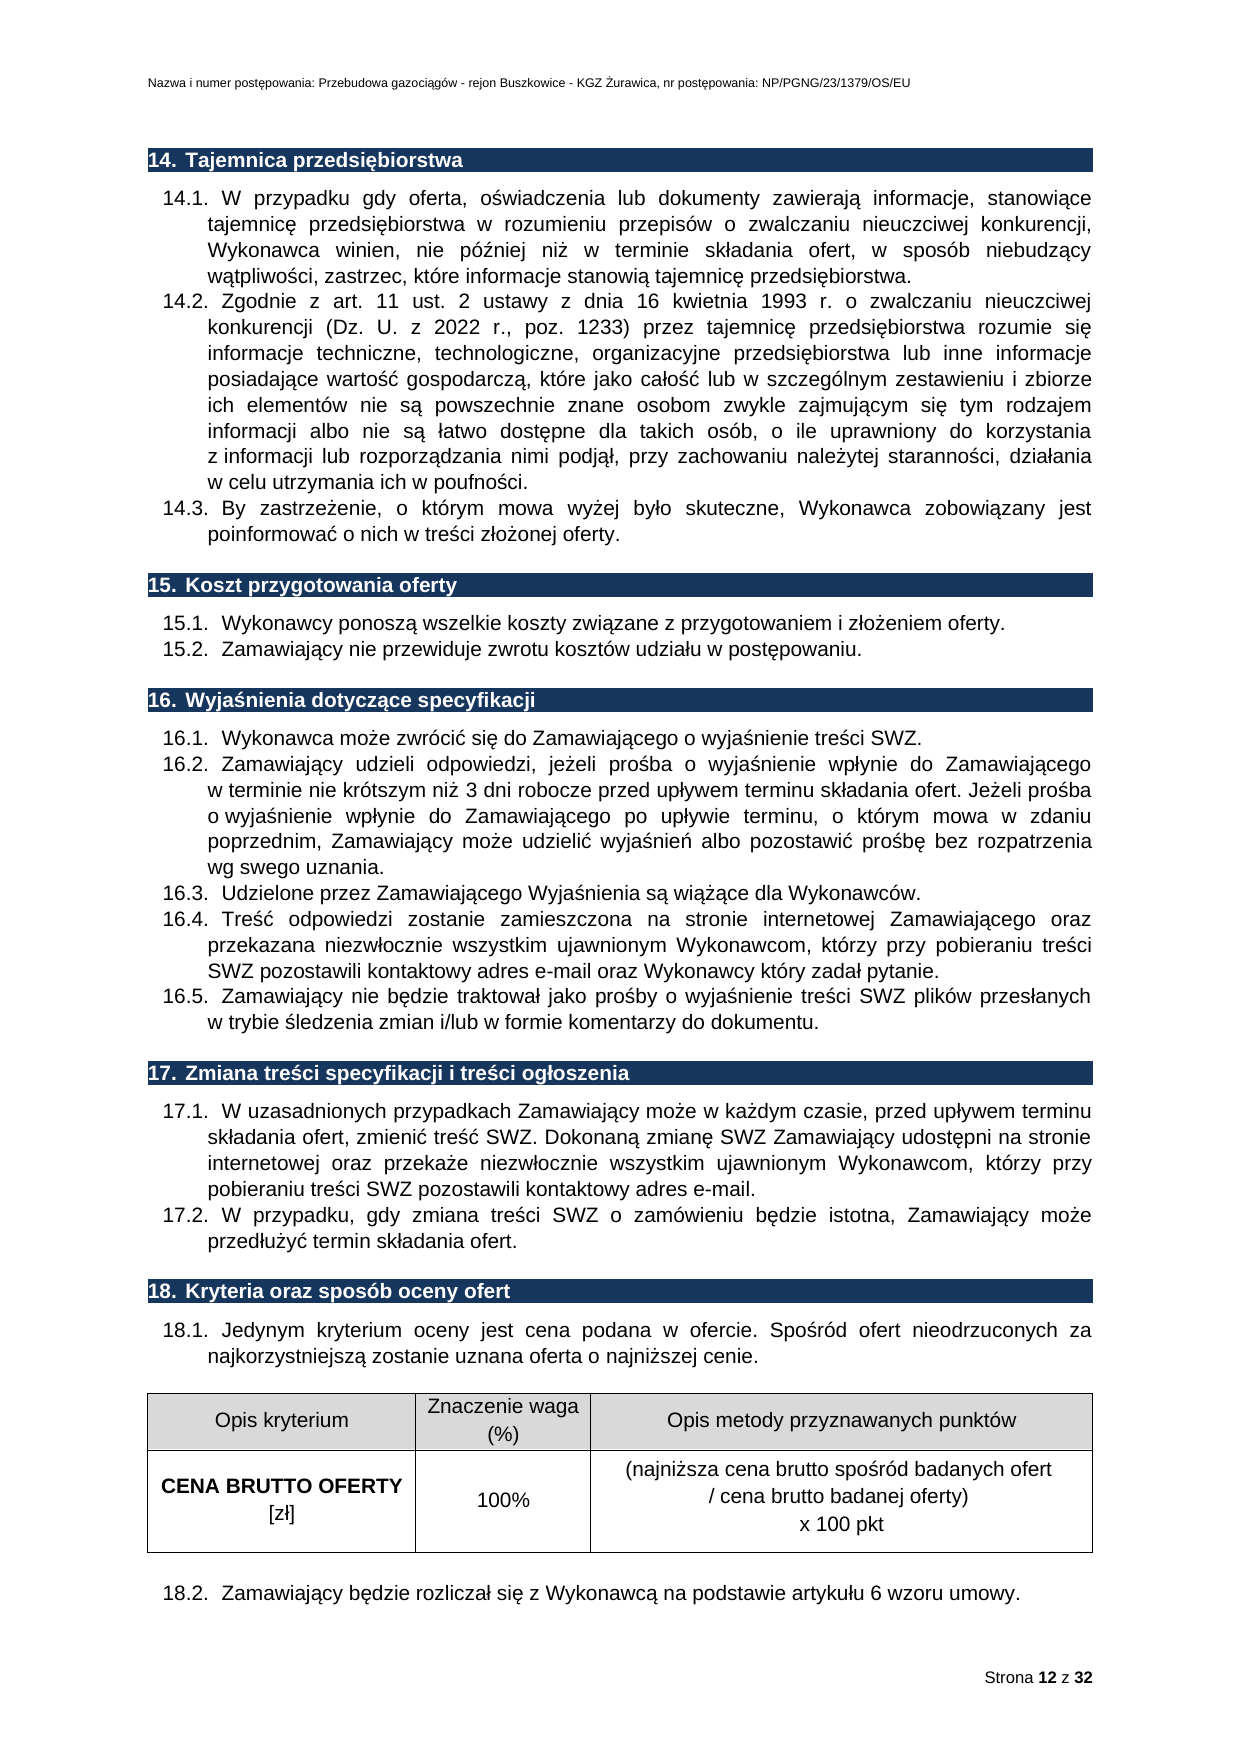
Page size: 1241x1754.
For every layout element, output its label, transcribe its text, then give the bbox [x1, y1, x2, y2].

text Wyjaśnienia dotyczące specyfikacji [148, 688, 1093, 712]
table_header Znaczenie waga (%) [416, 1394, 590, 1449]
table_cell 100% [416, 1451, 590, 1552]
text Zamawiający udzieli odpowiedzi, jeżeli prośba o wyjaśnienie wpłynie do Zamawiającego w terminie nie krótszym niż 3 dni robocze przed upływem terminu składania ofert. Jeżeli prośba o wyjaśnienie wpłynie do Zamawiającego po upływie terminu, o którym mowa w zdaniu poprzednim, Zamawiający może udzielić wyjaśnień albo pozostawić prośbę bez rozpatrzenia wg swego uznania. [162, 752, 1093, 879]
text Zgodnie z art. 11 ust. 2 ustawy z dnia 16 kwietnia 1993 r. o zwalczaniu nieuczciwej konkurencji (Dz. U. z 2022 r., poz. 1233) przez tajemnicę przedsiębiorstwa rozumie się informacje techniczne, technologiczne, organizacyjne przedsiębiorstwa lub inne informacje posiadające wartość gospodarczą, które jako całość lub w szczególnym zestawieniu i zbiorze ich elementów nie są powszechnie znane osobom zwykle zajmującym się tym rodzajem informacji albo nie są łatwo dostępne dla takich osób, o ile uprawniony do korzystania z informacji lub rozporządzania nimi podjął, przy zachowaniu należytej staranności, działania w celu utrzymania ich w poufności. [162, 289, 1093, 494]
text W przypadku gdy oferta, oświadczenia lub dokumenty zawierają informacje, stanowiące tajemnicę przedsiębiorstwa w rozumieniu przepisów o zwalczaniu nieuczciwej konkurencji, Wykonawca winien, nie później niż w terminie składania ofert, w sposób niebudzący wątpliwości, zastrzec, które informacje stanowią tajemnicę przedsiębiorstwa. [162, 186, 1093, 287]
text W uzasadnionych przypadkach Zamawiający może w każdym czasie, przed upływem terminu składania ofert, zmienić treść SWZ. Dokonaną zmianę SWZ Zamawiający udostępni na stronie internetowej oraz przekaże niezwłocznie wszystkim ujawnionym Wykonawcom, którzy przy pobieraniu treści SWZ pozostawili kontaktowy adres e-mail. [162, 1099, 1093, 1201]
table_cell (najniższa cena brutto spośród badanych ofert / cena brutto badanej oferty) x 100 pkt [591, 1451, 1092, 1552]
text Wykonawcy ponoszą wszelkie koszty związane z przygotowaniem i złożeniem oferty. [162, 611, 1093, 635]
table_header Opis kryterium [148, 1394, 415, 1449]
text Koszt przygotowania oferty [148, 573, 1093, 597]
table_cell CENA BRUTTO OFERTY [zł] [148, 1451, 415, 1552]
text Zamawiający nie będzie traktował jako prośby o wyjaśnienie treści SWZ plików przesłanych w trybie śledzenia zmian i/lub w formie komentarzy do dokumentu. [162, 984, 1093, 1034]
text W przypadku, gdy zmiana treści SWZ o zamówieniu będzie istotna, Zamawiający może przedłużyć termin składania ofert. [162, 1203, 1093, 1252]
text Zamawiający będzie rozliczał się z Wykonawcą na podstawie artykułu 6 wzoru umowy. [162, 1581, 1093, 1605]
text Treść odpowiedzi zostanie zamieszczona na stronie internetowej Zamawiającego oraz przekazana niezwłocznie wszystkim ujawnionym Wykonawcom, którzy przy pobieraniu treści SWZ pozostawili kontaktowy adres e-mail oraz Wykonawcy który zadał pytanie. [162, 907, 1093, 982]
text Udzielone przez Zamawiającego Wyjaśnienia są wiążące dla Wykonawców. [162, 881, 1093, 905]
text Zmiana treści specyfikacji i treści ogłoszenia [148, 1061, 1093, 1085]
text Zamawiający nie przewiduje zwrotu kosztów udziału w postępowaniu. [162, 637, 1093, 661]
text Kryteria oraz sposób oceny ofert [148, 1279, 1093, 1303]
text Tajemnica przedsiębiorstwa [148, 148, 1093, 172]
text Wykonawca może zwrócić się do Zamawiającego o wyjaśnienie treści SWZ. [162, 726, 1093, 750]
table_header Opis metody przyznawanych punktów [591, 1394, 1092, 1449]
text Jedynym kryterium oceny jest cena podana w ofercie. Spośród ofert nieodrzuconych za najkorzystniejszą zostanie uznana oferta o najniższej cenie. [162, 1318, 1093, 1367]
text By zastrzeżenie, o którym mowa wyżej było skuteczne, Wykonawca zobowiązany jest poinformować o nich w treści złożonej oferty. [162, 496, 1093, 546]
